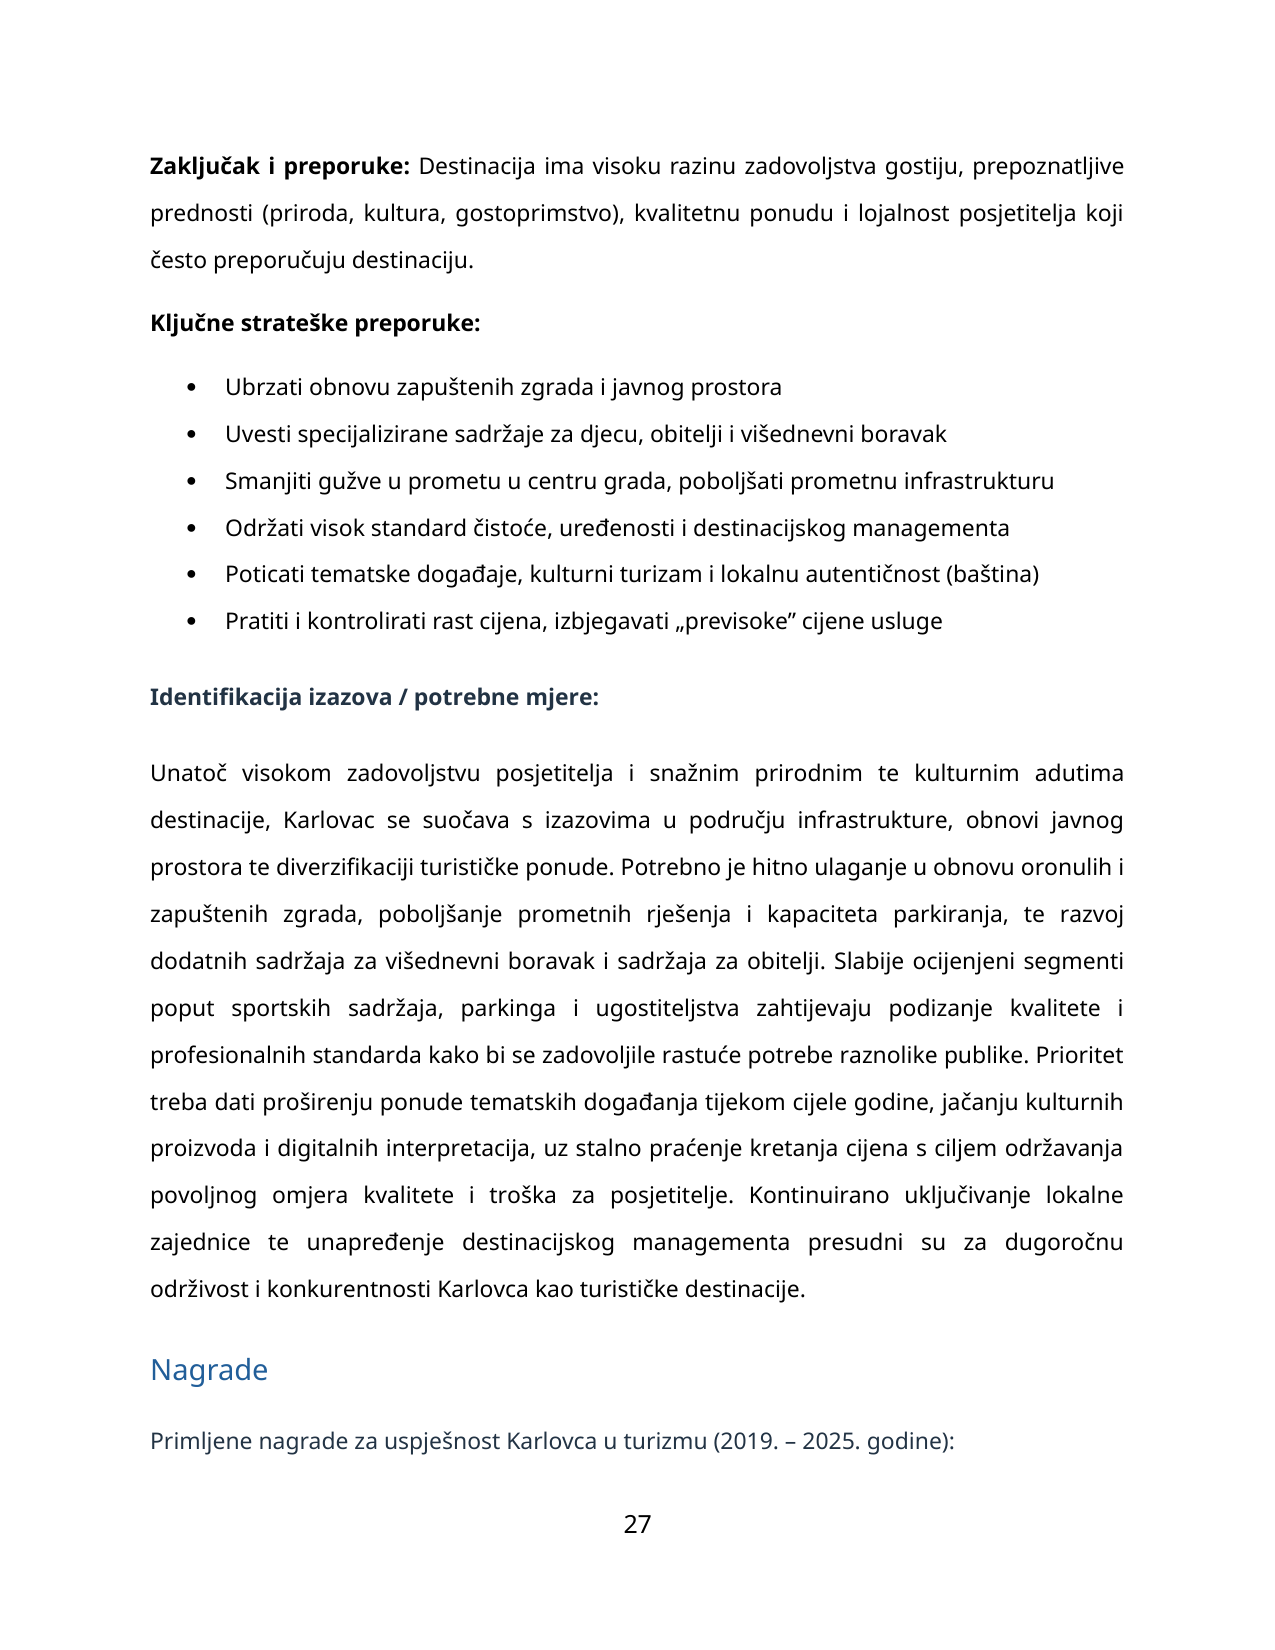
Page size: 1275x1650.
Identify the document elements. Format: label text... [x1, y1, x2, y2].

text Identifikacija izazova / potrebne mjere: [150, 681, 1125, 712]
list Održati visok standard čistoće, uređenosti i destinacijskog managementa [187, 511, 1125, 543]
text Unatoč visokom zadovoljstvu posjetitelja i snažnim prirodnim te kulturnim adutima destinacije, Karlovac se suočava s izazovima u području infrastrukture, obnovi javnog prostora te diverzifikaciji turističke ponude. Potrebno je hitno ulaganje u obnovu oronulih i zapuštenih zgrada, poboljšanje prometnih rješenja i kapaciteta parkiranja, te razvoj dodatnih sadržaja za višednevni boravak i sadržaja za obitelji. Slabije ocijenjeni segmenti poput sportskih sadržaja, parkinga i ugostiteljstva zahtijevaju podizanje kvalitete i profesionalnih standarda kako bi se zadovoljile rastuće potrebe raznolike publike. Prioritet treba dati proširenju ponude tematskih događanja tijekom cijele godine, jačanju kulturnih proizvoda i digitalnih interpretacija, uz stalno praćenje kretanja cijena s ciljem održavanja povoljnog omjera kvalitete i troška za posjetitelje. Kontinuirano uključivanje lokalne zajednice te unapređenje destinacijskog managementa presudni su za dugoročnu održivost i konkurentnosti Karlovca kao turističke destinacije. [150, 757, 1125, 1304]
list Smanjiti gužve u prometu u centru grada, poboljšati prometnu infrastrukturu [187, 464, 1125, 496]
list Ubrzati obnovu zapuštenih zgrada i javnog prostora [187, 371, 1125, 402]
text Ključne strateške preporuke: [150, 307, 1125, 338]
text Zaključak i preporuke: Destinacija ima visoku razinu zadovoljstva gostiju, prepoznatljive prednosti (priroda, kultura, gostoprimstvo), kvalitetnu ponudu i lojalnost posjetitelja koji često preporučuju destinaciju. [150, 150, 1125, 275]
text Nagrade [150, 1349, 1125, 1389]
list Poticati tematske događaje, kulturni turizam i lokalnu autentičnost (baština) [187, 558, 1125, 589]
list Uvesti specijalizirane sadržaje za djecu, obitelji i višednevni boravak [187, 418, 1125, 449]
list Pratiti i kontrolirati rast cijena, izbjegavati „previsoke” cijene usluge [187, 605, 1125, 636]
text Primljene nagrade za uspješnost Karlovca u turizmu (2019. – 2025. godine): [150, 1425, 1125, 1456]
